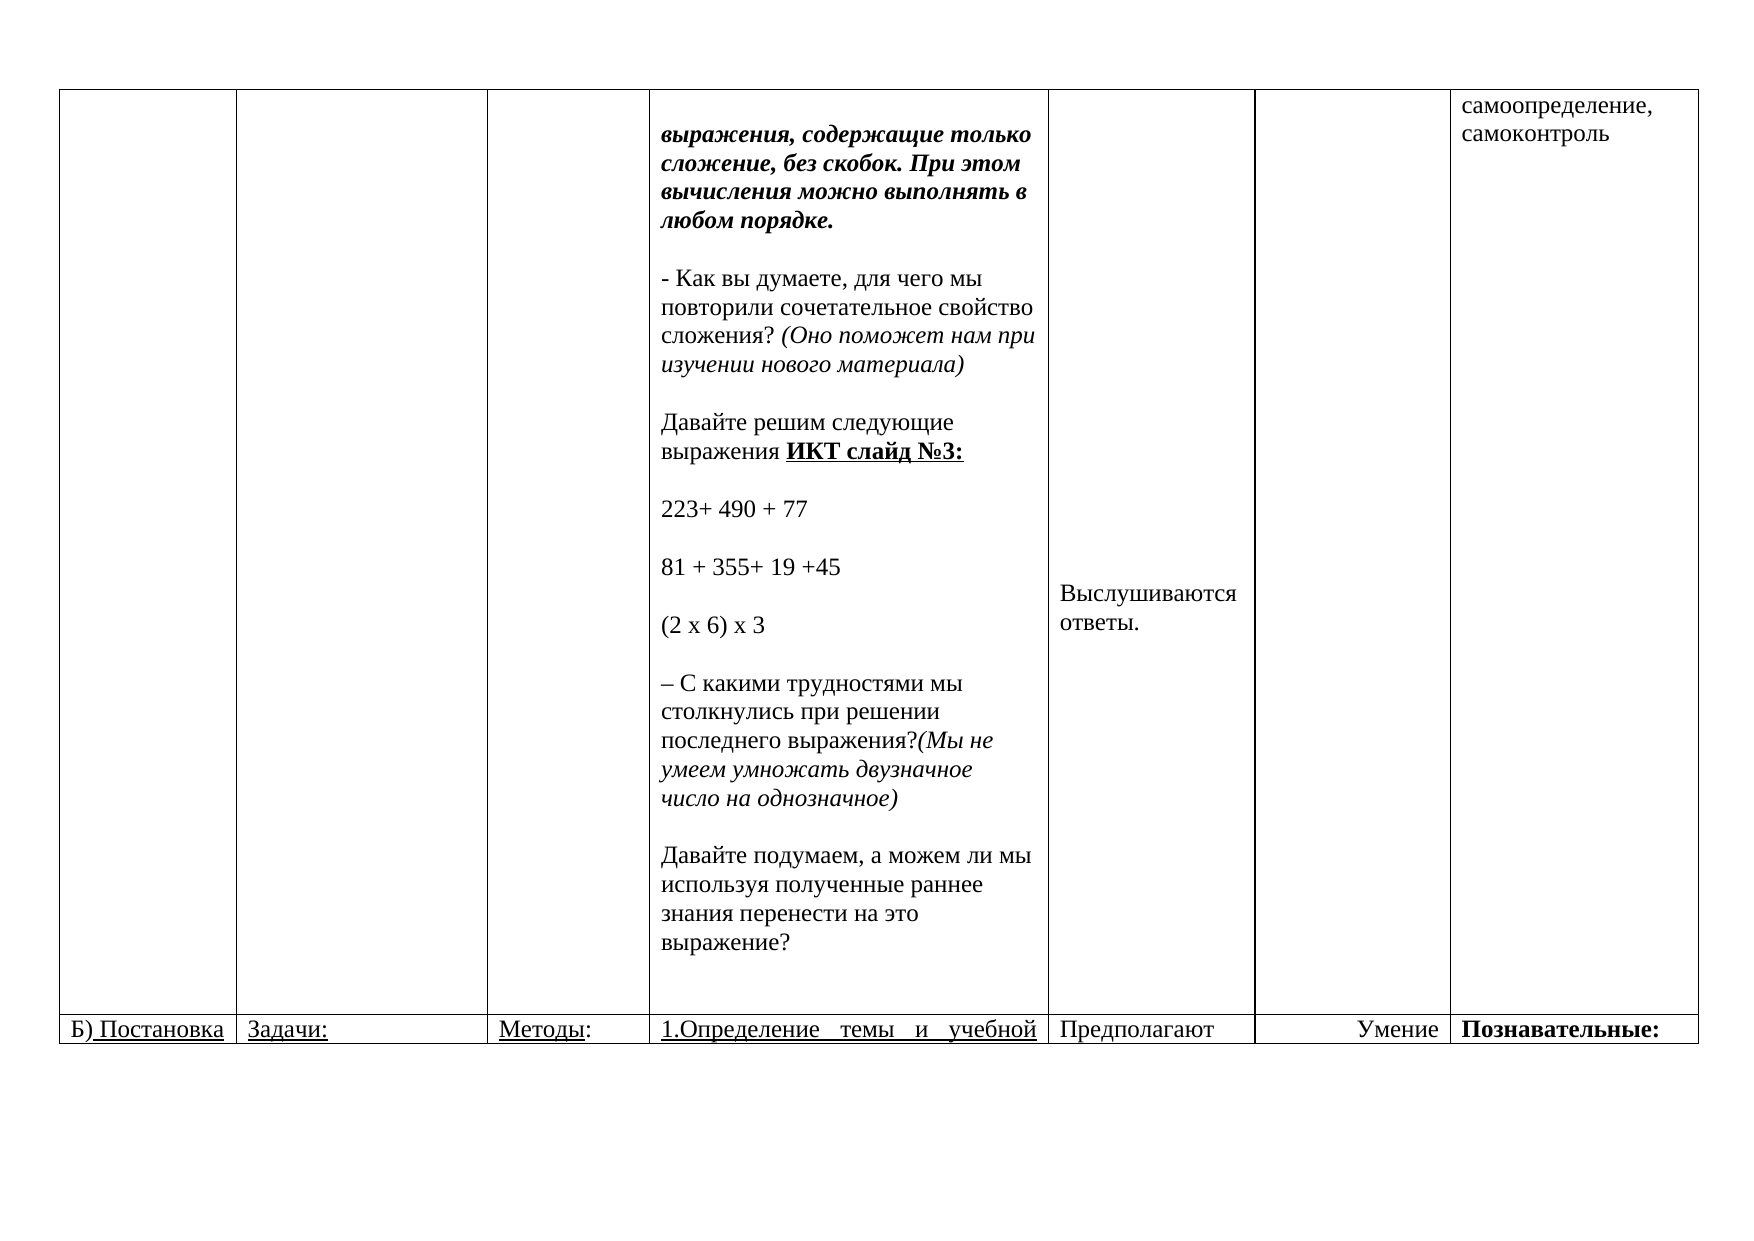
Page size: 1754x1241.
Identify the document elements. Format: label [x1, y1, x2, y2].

table_cell [237, 1015, 487, 1043]
table_cell [1256, 1015, 1450, 1043]
table_cell [1049, 90, 1254, 1013]
table_cell [488, 1015, 649, 1043]
table_cell [1049, 1015, 1254, 1043]
table_cell [1451, 1015, 1698, 1043]
table_cell [650, 90, 1048, 1013]
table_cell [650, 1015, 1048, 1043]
table_cell [1256, 90, 1450, 1013]
table_cell [60, 90, 236, 1013]
table_cell [237, 90, 487, 1013]
table_cell [60, 1015, 236, 1043]
table_cell [488, 90, 649, 1013]
table_cell [1451, 90, 1698, 1013]
